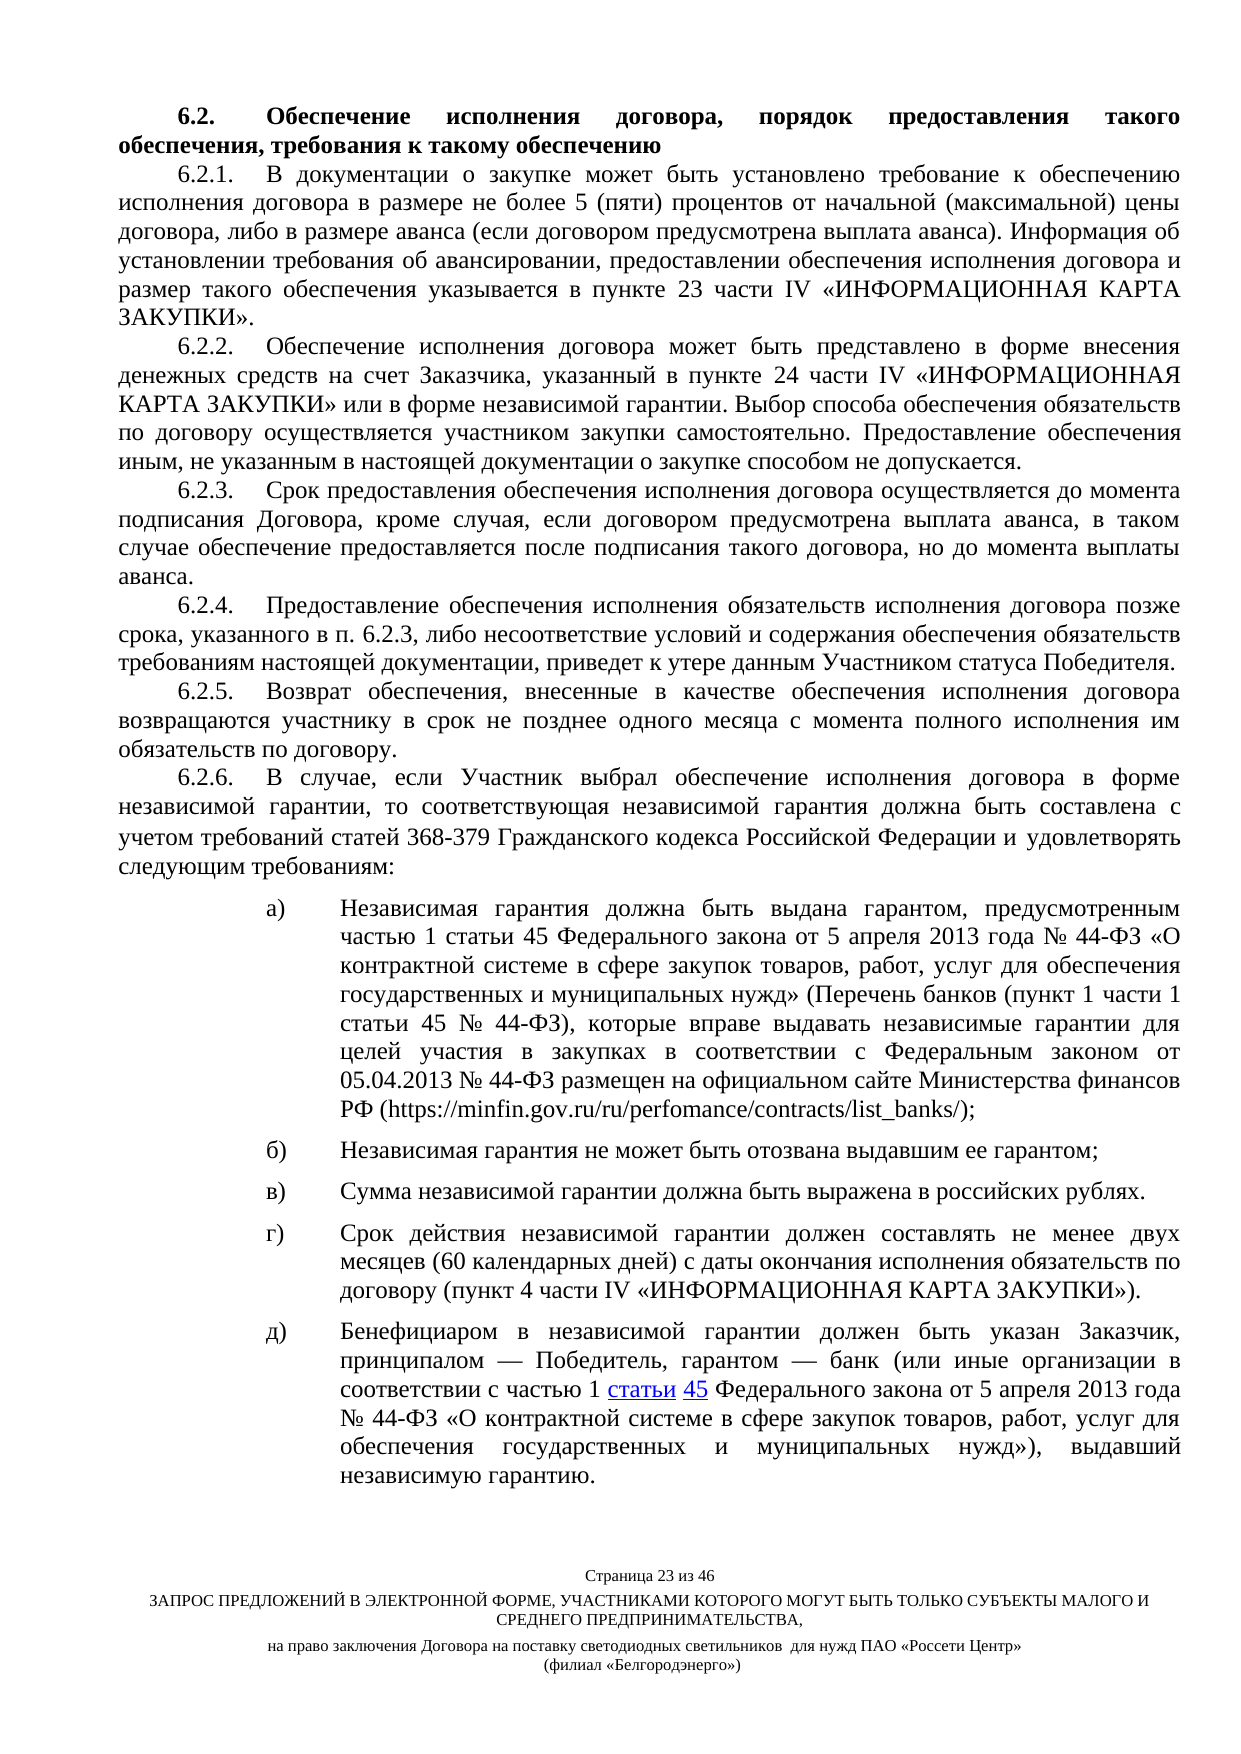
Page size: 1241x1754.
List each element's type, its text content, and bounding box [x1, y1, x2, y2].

list Бенефициаром в независимой гарантии должен быть указан Заказчик, принципалом — Победитель, гарантом — банк (или иные организации в соответствии с частью 1 статьи 45 Федерального закона от 5 апреля 2013 года № 44-ФЗ «О контрактной системе в сфере закупок товаров, работ, услуг для обеспечения государственных и муниципальных нужд»), выдавший независимую гарантию. [266, 1316, 1181, 1489]
subtitle В случае, если Участник выбрал обеспечение исполнения договора в форме независимой гарантии, то соответствующая независимой гарантия должна быть составлена с учетом требований статей 368-379 Гражданского кодекса Российской Федерации и удовлетворять следующим требованиям: [118, 762, 1181, 880]
subtitle Предоставление обеспечения исполнения обязательств исполнения договора позже срока, указанного в п. 6.2.3, либо несоответствие условий и содержания обеспечения обязательств требованиям настоящей документации, приведет к утере данным Участником статуса Победителя. [118, 590, 1181, 676]
subtitle Возврат обеспечения, внесенные в качестве обеспечения исполнения договора возвращаются участнику в срок не позднее одного месяца с момента полного исполнения им обязательств по договору. [118, 676, 1181, 762]
subtitle Обеспечение исполнения договора, порядок предоставления такого обеспечения, требования к такому обеспечению [118, 101, 1181, 159]
list Срок действия независимой гарантии должен составлять не менее двух месяцев (60 календарных дней) с даты окончания исполнения обязательств по договору (пункт 4 части IV «ИНФОРМАЦИОННАЯ КАРТА ЗАКУПКИ»). [266, 1218, 1181, 1304]
subtitle В документации о закупке может быть установлено требование к обеспечению исполнения договора в размере не более 5 (пяти) процентов от начальной (максимальной) цены договора, либо в размере аванса (если договором предусмотрена выплата аванса). Информация об установлении требования об авансировании, предоставлении обеспечения исполнения договора и размер такого обеспечения указывается в пункте 23 части IV «ИНФОРМАЦИОННАЯ КАРТА ЗАКУПКИ». [118, 159, 1181, 331]
list Независимая гарантия должна быть выдана гарантом, предусмотренным частью 1 статьи 45 Федерального закона от 5 апреля 2013 года № 44-ФЗ «О контрактной системе в сфере закупок товаров, работ, услуг для обеспечения государственных и муниципальных нужд» (Перечень банков (пункт 1 части 1 статьи 45 № 44-ФЗ), которые вправе выдавать независимые гарантии для целей участия в закупках в соответствии с Федеральным законом от 05.04.2013 № 44-ФЗ размещен на официальном сайте Министерства финансов РФ (https://minfin.gov.ru/ru/perfomance/contracts/list_banks/); [266, 893, 1181, 1123]
list Сумма независимой гарантии должна быть выражена в российских рублях. [266, 1176, 1181, 1205]
list Независимая гарантия не может быть отозвана выдавшим ее гарантом; [266, 1135, 1181, 1164]
subtitle Обеспечение исполнения договора может быть представлено в форме внесения денежных средств на счет Заказчика, указанный в пункте 24 части IV «ИНФОРМАЦИОННАЯ КАРТА ЗАКУПКИ» или в форме независимой гарантии. Выбор способа обеспечения обязательств по договору осуществляется участником закупки самостоятельно. Предоставление обеспечения иным, не указанным в настоящей документации о закупке способом не допускается. [118, 331, 1181, 475]
subtitle Срок предоставления обеспечения исполнения договора осуществляется до момента подписания Договора, кроме случая, если договором предусмотрена выплата аванса, в таком случае обеспечение предоставляется после подписания такого договора, но до момента выплаты аванса. [118, 475, 1181, 590]
